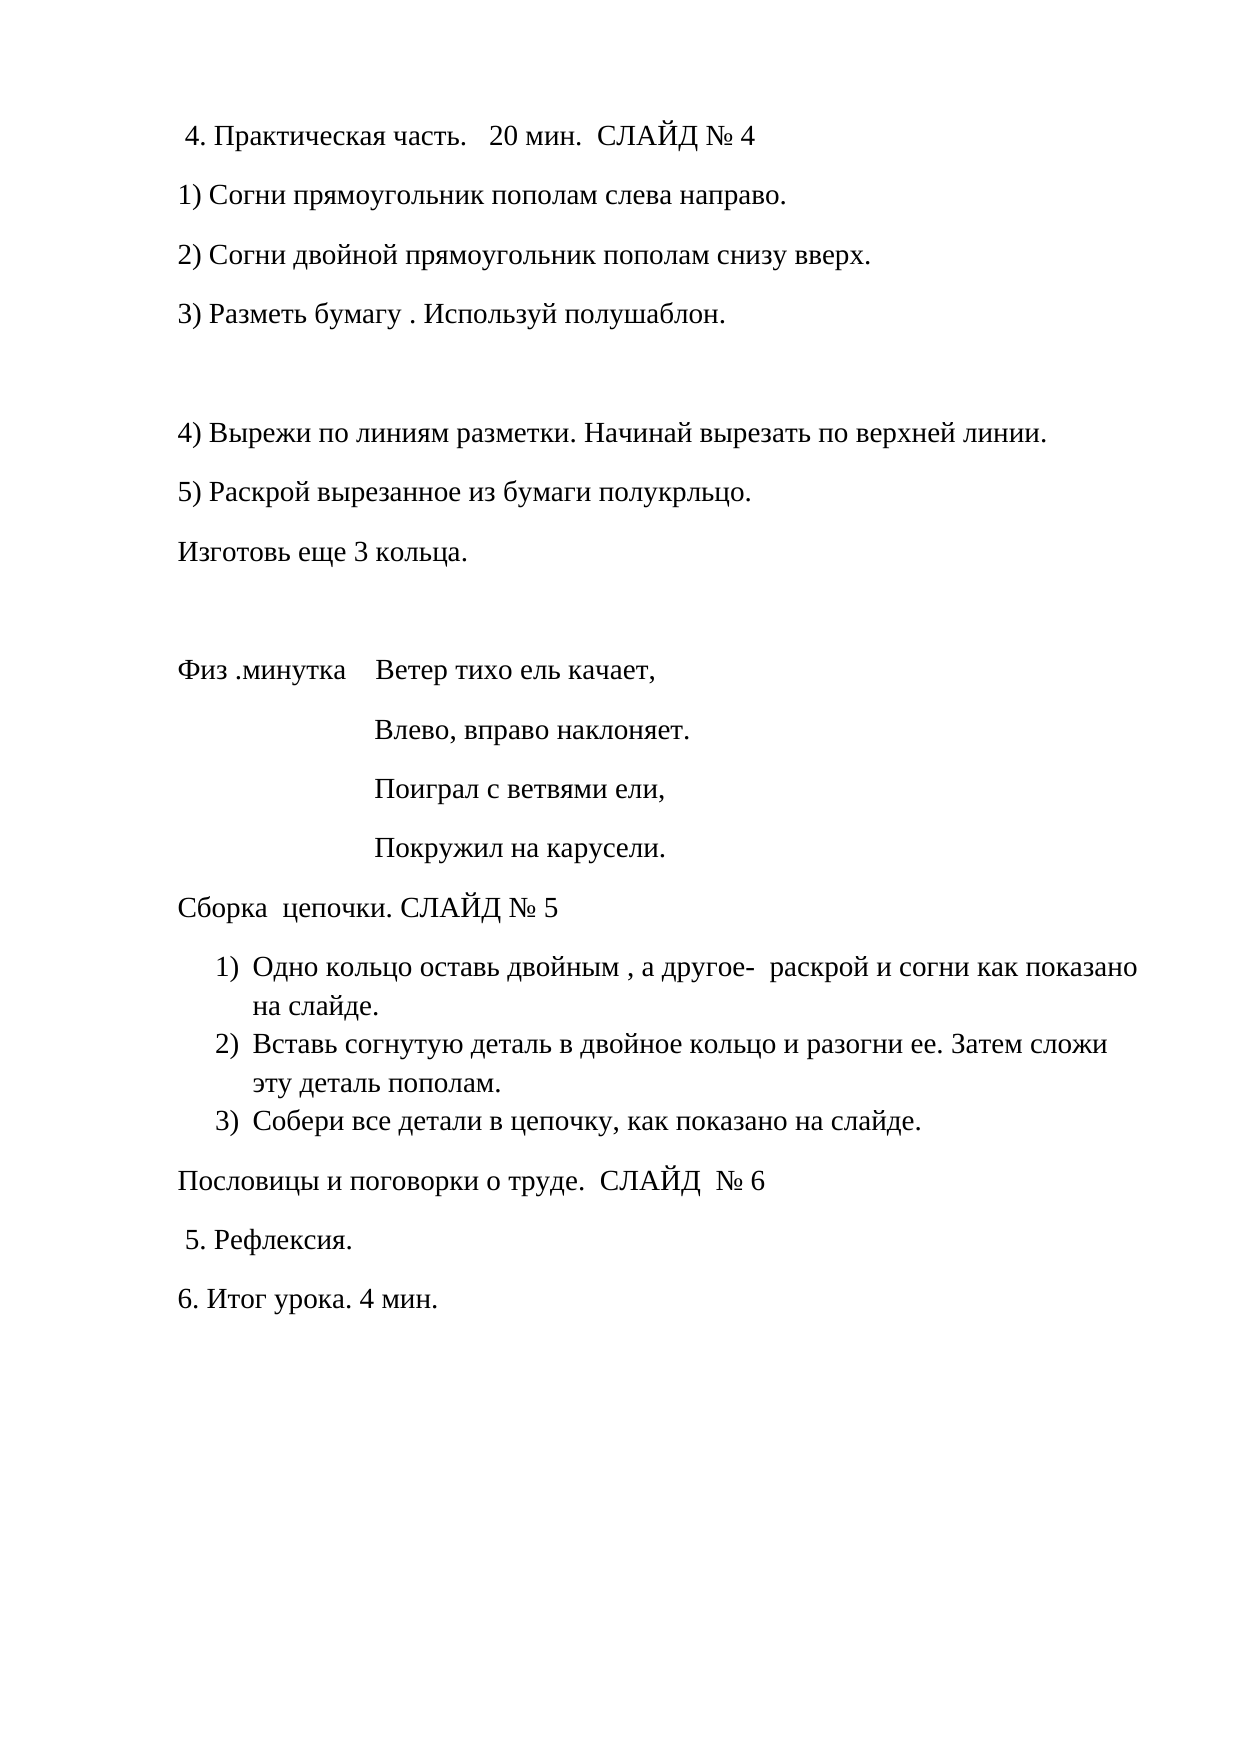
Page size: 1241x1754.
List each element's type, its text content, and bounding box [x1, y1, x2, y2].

text 4. Практическая часть. 20 мин. СЛАЙД № 4 [177, 118, 1152, 152]
text Пословицы и поговорки о труде. СЛАЙД № 6 [177, 1163, 1152, 1196]
text Покружил на карусели. [177, 831, 1152, 864]
text 1) Согни прямоугольник пополам слева направо. [177, 177, 1152, 211]
text 5. Рефлексия. [177, 1222, 1152, 1256]
text 6. Итог урока. 4 мин. [177, 1282, 1152, 1315]
text Сборка цепочки. СЛАЙД № 5 [177, 890, 1152, 923]
text 2) Согни двойной прямоугольник пополам снизу вверх. [177, 237, 1152, 270]
list Собери все детали в цепочку, как показано на слайде. [215, 1103, 1152, 1137]
text Поиграл с ветвями ели, [177, 771, 1152, 805]
list Вставь согнутую деталь в двойное кольцо и разогни ее. Затем сложи эту деталь пополам. [215, 1026, 1152, 1098]
text 3) Разметь бумагу . Используй полушаблон. [177, 296, 1152, 330]
list Одно кольцо оставь двойным , а другое- раскрой и согни как показано на слайде. [215, 949, 1152, 1021]
text 4) Вырежи по линиям разметки. Начинай вырезать по верхней линии. [177, 415, 1152, 448]
text Влево, вправо наклоняет. [177, 712, 1152, 745]
text 5) Раскрой вырезанное из бумаги полукрльцо. [177, 474, 1152, 508]
text Изготовь еще 3 кольца. [177, 534, 1152, 567]
text Физ .минутка Ветер тихо ель качает, [177, 652, 1152, 686]
